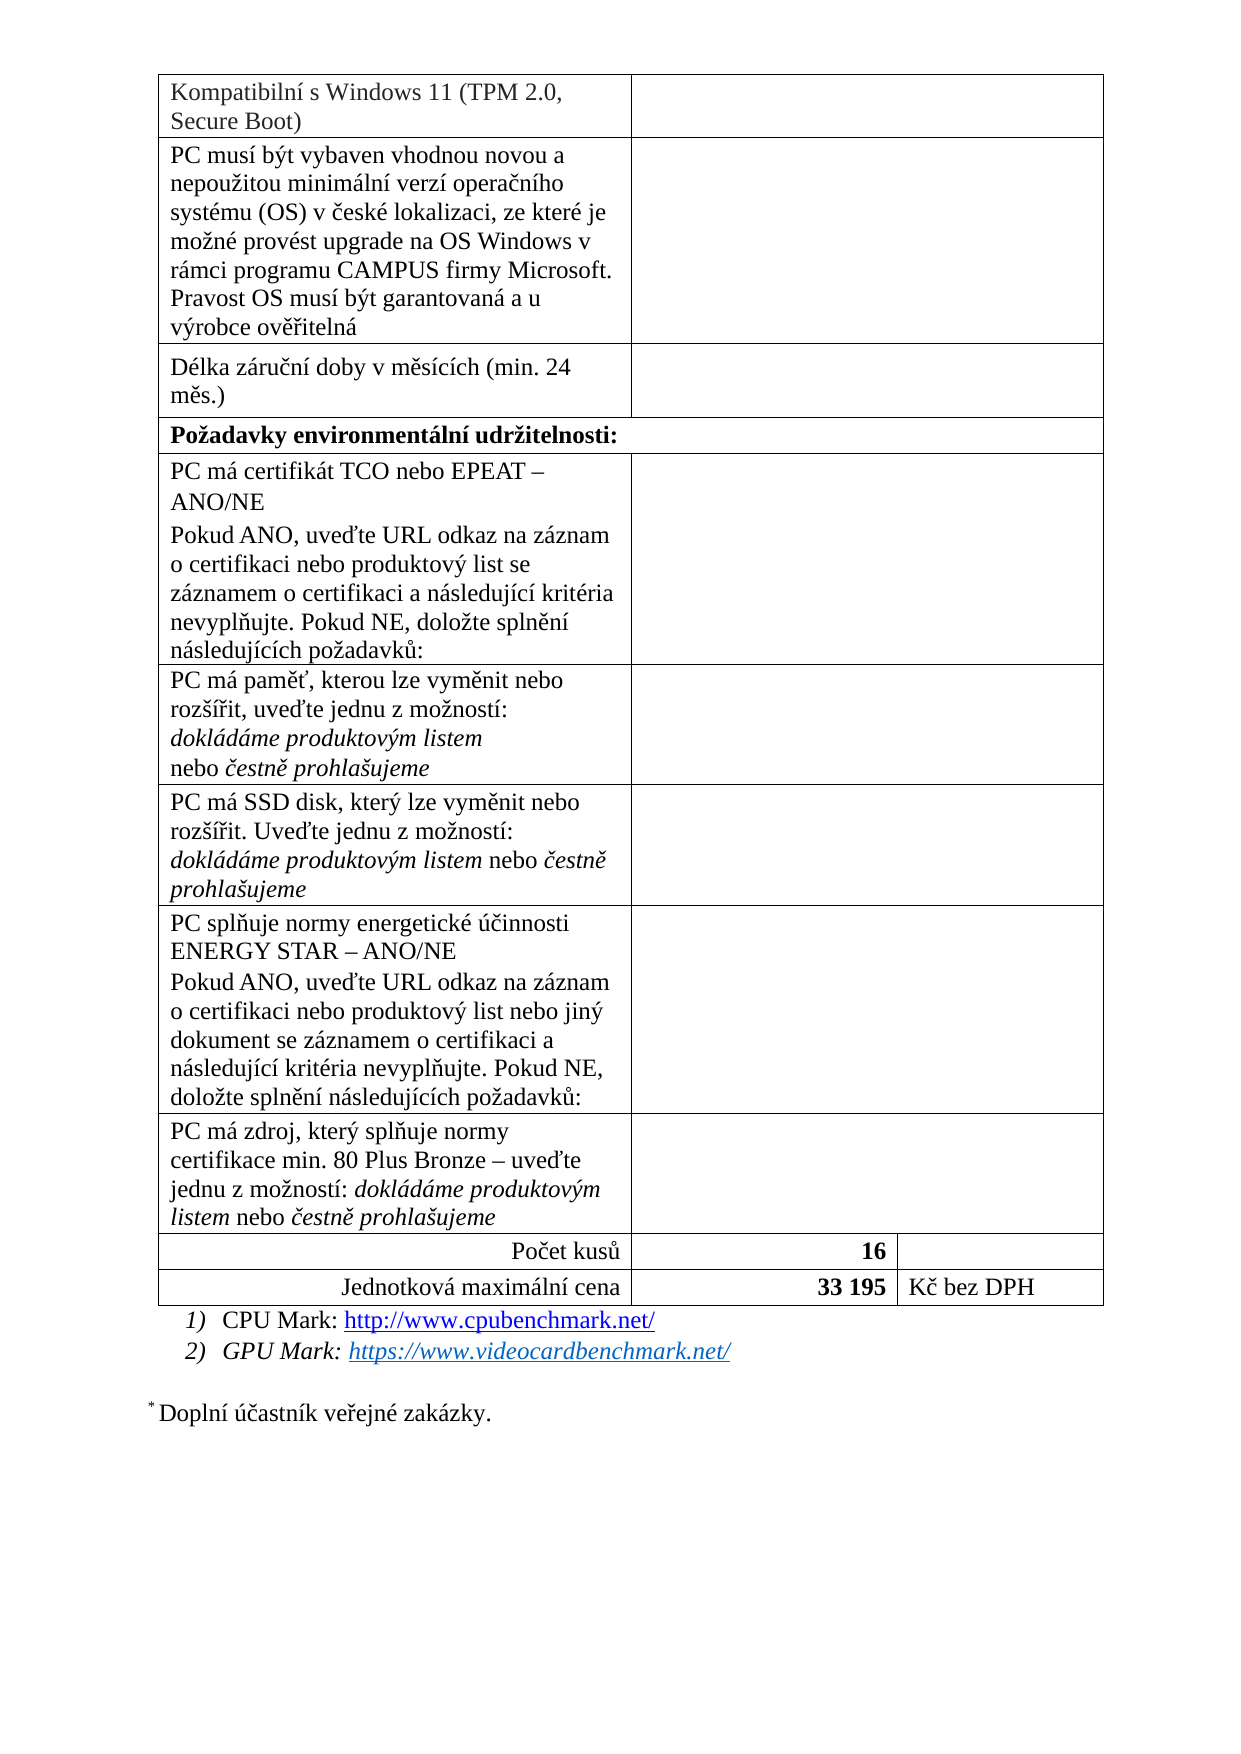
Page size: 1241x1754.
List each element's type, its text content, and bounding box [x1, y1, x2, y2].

table_cell [632, 454, 1103, 664]
table_cell [632, 75, 1103, 137]
table_cell [632, 906, 1103, 1113]
table_cell Jednotková maximální cena [159, 1270, 631, 1304]
table_cell [632, 785, 1103, 904]
table_cell 16 [632, 1234, 897, 1269]
table_cell [632, 1114, 1103, 1233]
table_cell [898, 1234, 1103, 1269]
table_cell PC má zdroj, který splňuje normy certifikace min. 80 Plus Bronze – uveďte jednu z možností: dokládáme produktovým listem nebo čestně prohlašujeme [159, 1114, 631, 1233]
table_cell 33 195 [632, 1270, 897, 1304]
table_cell [632, 138, 1103, 343]
table_cell PC má SSD disk, který lze vyměnit nebo rozšířit. Uveďte jednu z možností: dokládáme produktovým listem nebo čestně prohlašujeme [159, 785, 631, 904]
table_cell Požadavky environmentální udržitelnosti: [159, 418, 1103, 453]
list GPU Mark: https://www.videocardbenchmark.net/ [185, 1336, 1093, 1365]
table_cell Délka záruční doby v měsících (min. 24 měs.) [159, 344, 631, 417]
list CPU Mark: http://www.cpubenchmark.net/ [185, 1306, 1093, 1334]
table_cell [632, 665, 1103, 784]
table_cell PC musí být vybaven vhodnou novou a nepoužitou minimální verzí operačního systému (OS) v české lokalizaci, ze které je možné provést upgrade na OS Windows v rámci programu CAMPUS firmy Microsoft. Pravost OS musí být garantovaná a u výrobce ověřitelná [159, 138, 631, 343]
table_cell Kompatibilní s Windows 11 (TPM 2.0, Secure Boot) [159, 75, 631, 137]
table_cell PC splňuje normy energetické účinnosti ENERGY STAR – ANO/NE Pokud ANO, uveďte URL odkaz na záznam o certifikaci nebo produktový list nebo jiný dokument se záznamem o certifikaci a následující kritéria nevyplňujte. Pokud NE, doložte splnění následujících požadavků: [159, 906, 631, 1113]
table_cell PC má paměť, kterou lze vyměnit nebo rozšířit, uveďte jednu z možností: dokládáme produktovým listem nebo čestně prohlašujeme [159, 665, 631, 784]
table_cell Kč bez DPH [898, 1270, 1103, 1304]
text * Doplní účastník veřejné zakázky. [148, 1398, 1093, 1427]
table_cell [632, 344, 1103, 417]
table_cell PC má certifikát TCO nebo EPEAT – ANO/NE Pokud ANO, uveďte URL odkaz na záznam o certifikaci nebo produktový list se záznamem o certifikaci a následující kritéria nevyplňujte. Pokud NE, doložte splnění následujících požadavků: [159, 454, 631, 664]
table_cell Počet kusů [159, 1234, 631, 1269]
